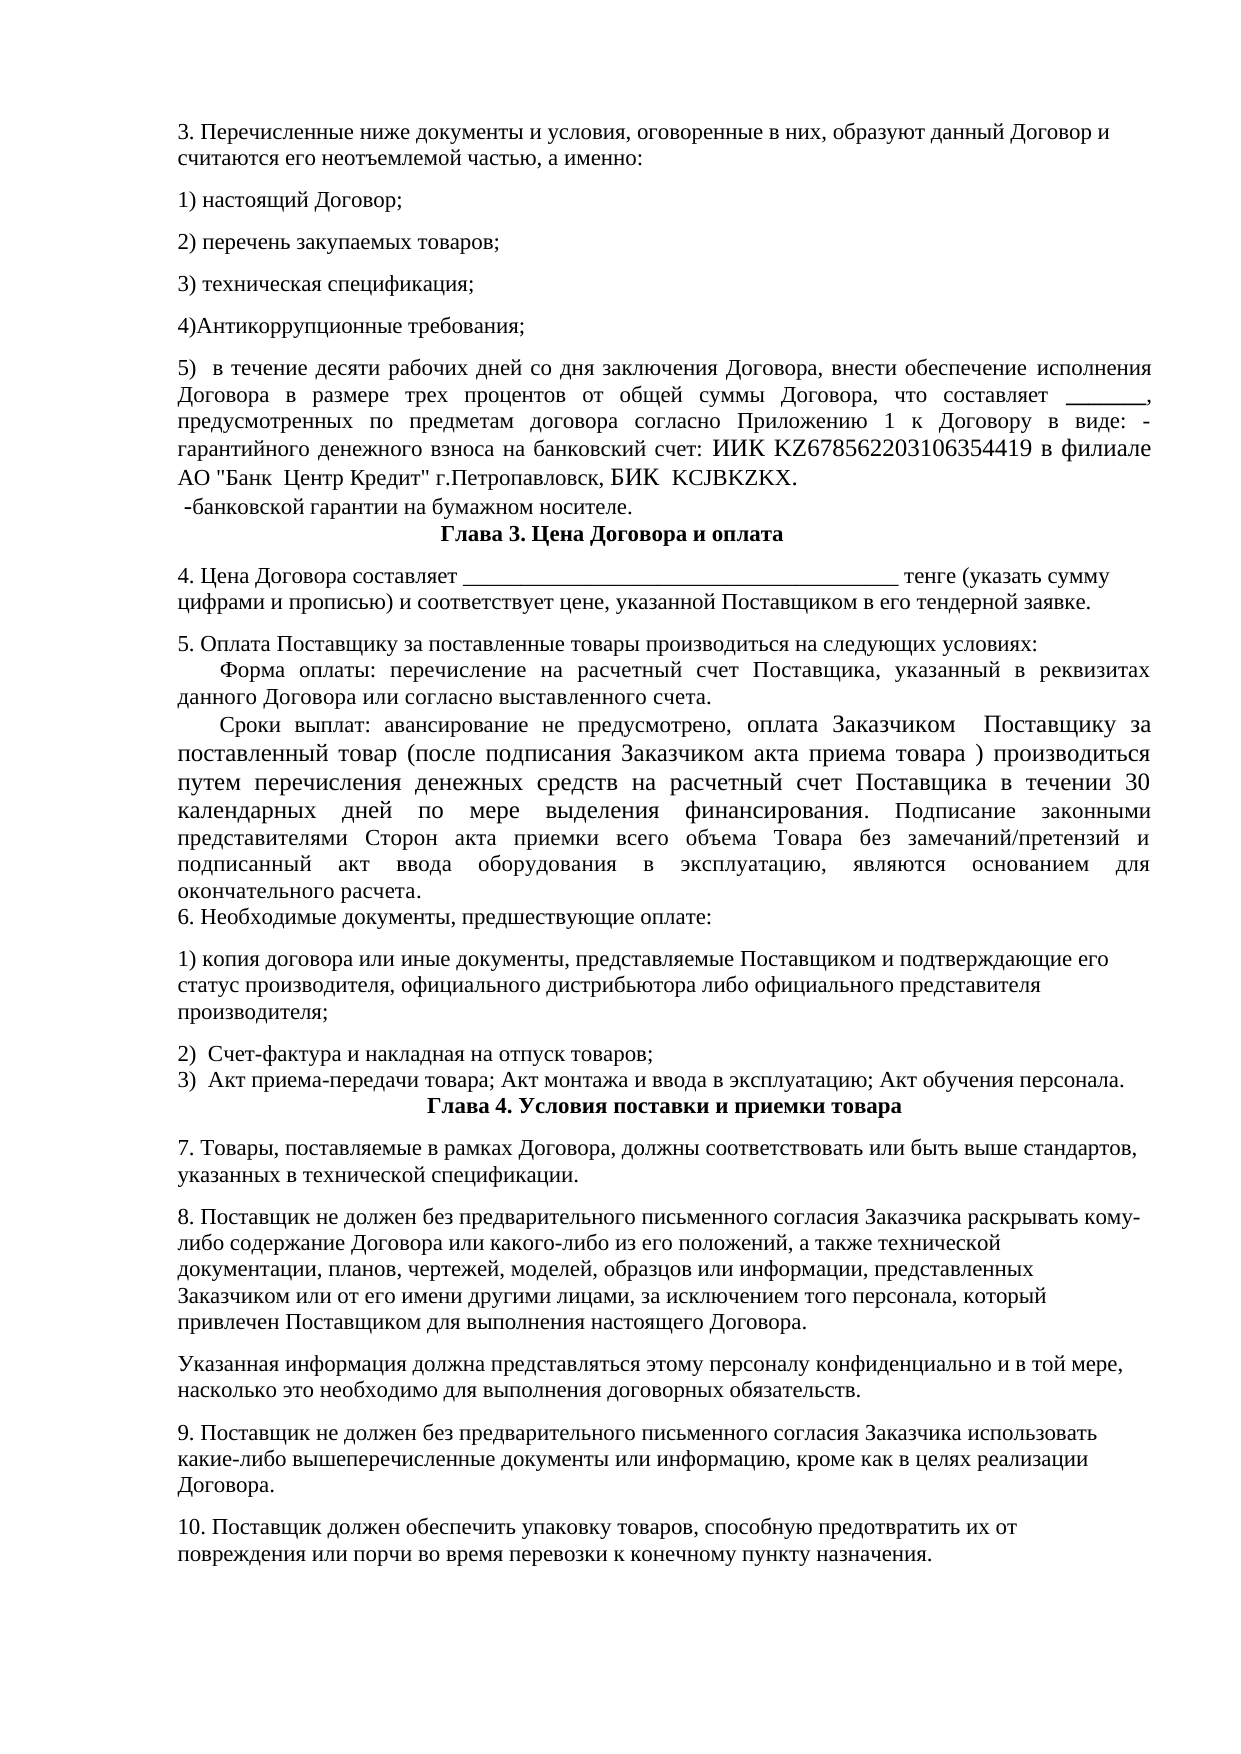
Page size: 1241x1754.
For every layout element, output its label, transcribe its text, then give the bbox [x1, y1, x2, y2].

text 6. Необходимые документы, предшествующие оплате: [177, 903, 1152, 929]
text 7. Товары, поставляемые в рамках Договора, должны соответствовать или быть выше стандартов, указанных в технической спецификации. [177, 1134, 1152, 1187]
text 3) Акт приема-передачи товара; Акт монтажа и ввода в эксплуатацию; Акт обучения персонала. [177, 1066, 1152, 1092]
text 2) Счет-фактура и накладная на отпуск товаров; [177, 1040, 1152, 1066]
text 9. Поставщик не должен без предварительного письменного согласия Заказчика использовать какие-либо вышеперечисленные документы или информацию, кроме как в целях реализации Договора. [177, 1418, 1152, 1498]
text 1) настоящий Договор; [177, 186, 1152, 213]
text 5. Оплата Поставщику за поставленные товары производиться на следующих условиях: [177, 630, 1152, 656]
text 5) в течение десяти рабочих дней со дня заключения Договора, внести обеспечение исполнения Договора в размере трех процентов от общей суммы Договора, что составляет _______, предусмотренных по предметам договора согласно Приложению 1 к Договору в виде: - гарантийного денежного взноса на банковский счет: ИИК KZ678562203106354419 в филиале АО "Банк Центр Кредит" г.Петропавловск, БИК KCJBKZKX. [177, 354, 1152, 491]
text Глава 3. Цена Договора и оплата [177, 520, 1152, 546]
text Сроки выплат: авансирование не предусмотрено, оплата Заказчиком Поставщику за поставленный товар (после подписания Заказчиком акта приема товара ) производиться путем перечисления денежных средств на расчетный счет Поставщика в течении 30 календарных дней по мере выделения финансирования. Подписание законными представителями Сторон акта приемки всего объема Товара без замечаний/претензий и подписанный акт ввода оборудования в эксплуатацию, являются основанием для окончательного расчета. [177, 709, 1152, 903]
text Глава 4. Условия поставки и приемки товара [177, 1092, 1152, 1119]
text 1) копия договора или иные документы, представляемые Поставщиком и подтверждающие его статус производителя, официального дистрибьютора либо официального представителя производителя; [177, 945, 1152, 1024]
text 3) техническая спецификация; [177, 270, 1152, 297]
text 10. Поставщик должен обеспечить упаковку товаров, способную предотвратить их от повреждения или порчи во время перевозки к конечному пункту назначения. [177, 1513, 1152, 1566]
text Форма оплаты: перечисление на расчетный счет Поставщика, указанный в реквизитах данного Договора или согласно выставленного счета. [177, 656, 1152, 709]
text 4)Антикоррупционные требования; [177, 312, 1152, 339]
text 2) перечень закупаемых товаров; [177, 228, 1152, 255]
text 8. Поставщик не должен без предварительного письменного согласия Заказчика раскрывать кому-либо содержание Договора или какого-либо из его положений, а также технической документации, планов, чертежей, моделей, образцов или информации, представленных Заказчиком или от его имени другими лицами, за исключением того персонала, который привлечен Поставщиком для выполнения настоящего Договора. [177, 1203, 1152, 1334]
text 4. Цена Договора составляет ______________________________________ тенге (указать сумму цифрами и прописью) и соответствует цене, указанной Поставщиком в его тендерной заявке. [177, 562, 1152, 614]
text Указанная информация должна представляться этому персоналу конфиденциально и в той мере, насколько это необходимо для выполнения договорных обязательств. [177, 1350, 1152, 1403]
text -банковской гарантии на бумажном носителе. [177, 491, 1152, 520]
text 3. Перечисленные ниже документы и условия, оговоренные в них, образуют данный Договор и считаются его неотъемлемой частью, а именно: [177, 118, 1152, 171]
